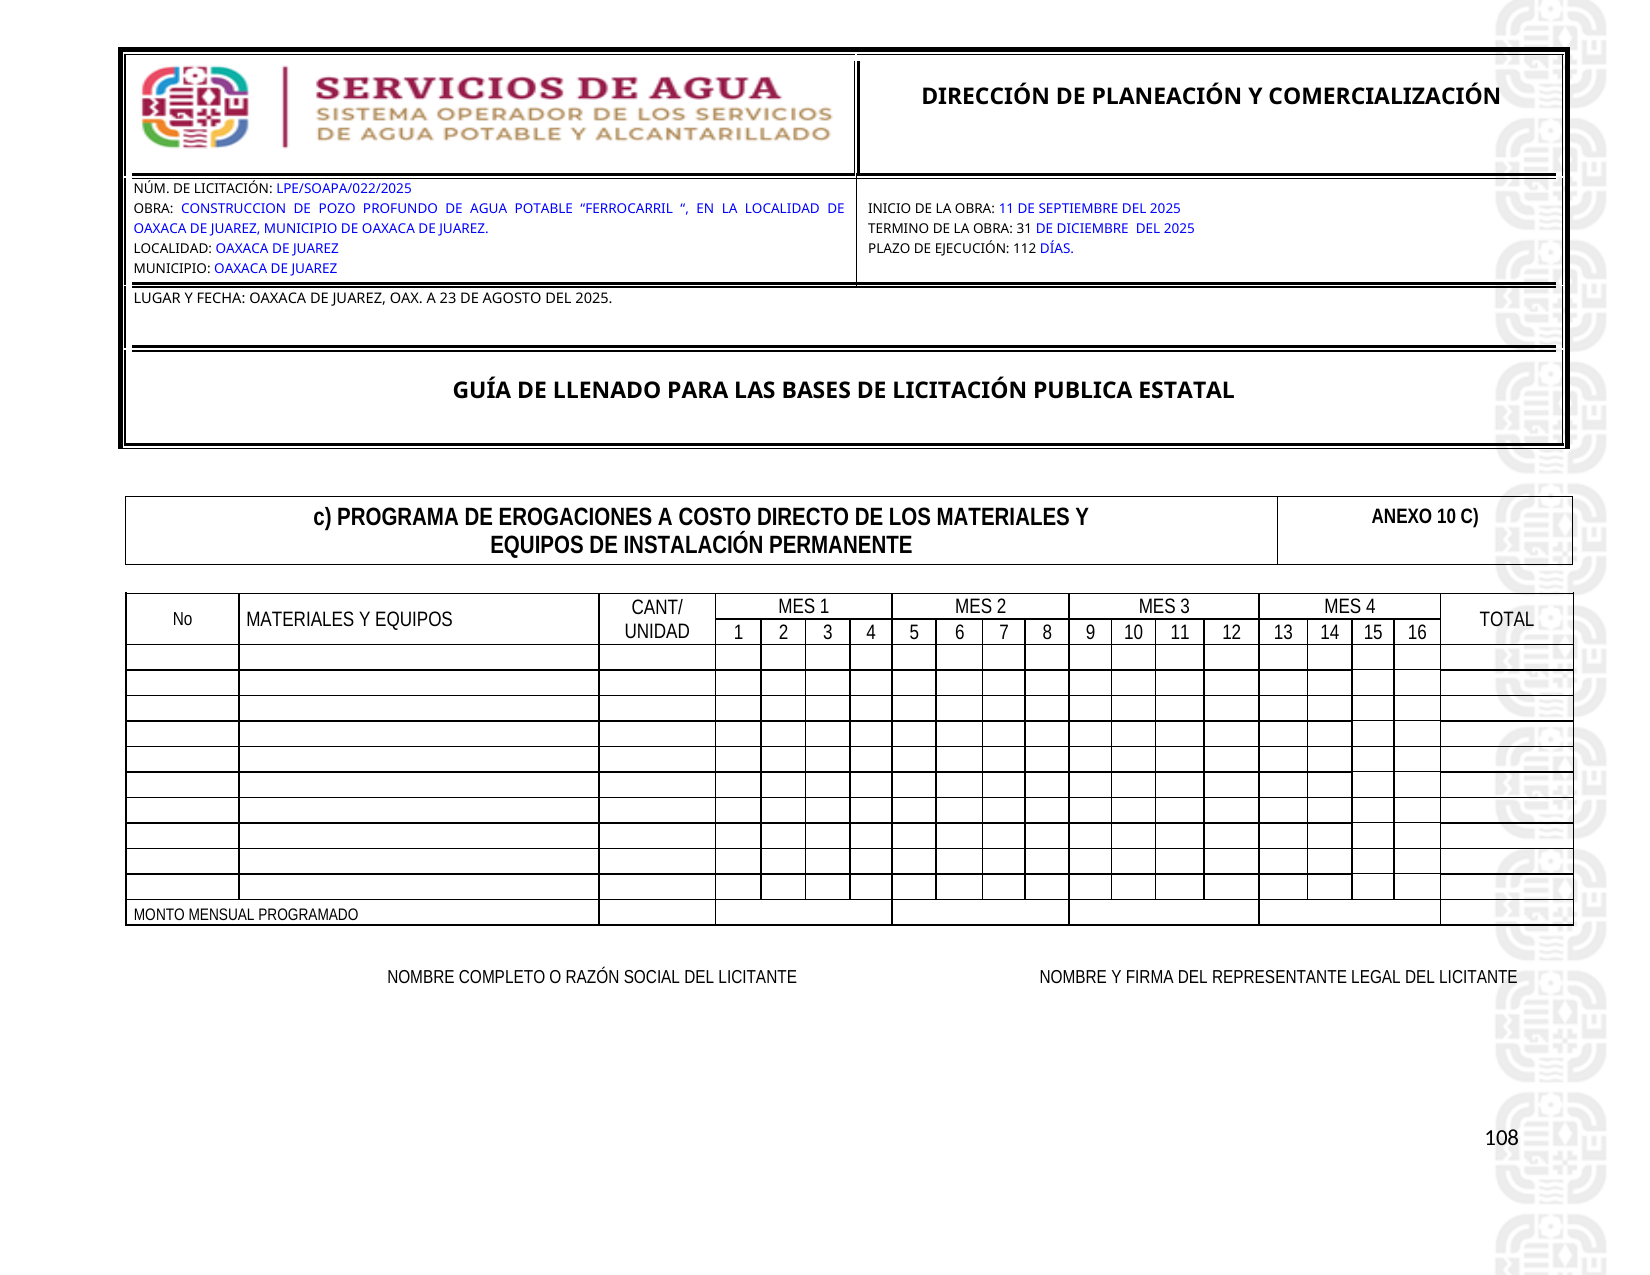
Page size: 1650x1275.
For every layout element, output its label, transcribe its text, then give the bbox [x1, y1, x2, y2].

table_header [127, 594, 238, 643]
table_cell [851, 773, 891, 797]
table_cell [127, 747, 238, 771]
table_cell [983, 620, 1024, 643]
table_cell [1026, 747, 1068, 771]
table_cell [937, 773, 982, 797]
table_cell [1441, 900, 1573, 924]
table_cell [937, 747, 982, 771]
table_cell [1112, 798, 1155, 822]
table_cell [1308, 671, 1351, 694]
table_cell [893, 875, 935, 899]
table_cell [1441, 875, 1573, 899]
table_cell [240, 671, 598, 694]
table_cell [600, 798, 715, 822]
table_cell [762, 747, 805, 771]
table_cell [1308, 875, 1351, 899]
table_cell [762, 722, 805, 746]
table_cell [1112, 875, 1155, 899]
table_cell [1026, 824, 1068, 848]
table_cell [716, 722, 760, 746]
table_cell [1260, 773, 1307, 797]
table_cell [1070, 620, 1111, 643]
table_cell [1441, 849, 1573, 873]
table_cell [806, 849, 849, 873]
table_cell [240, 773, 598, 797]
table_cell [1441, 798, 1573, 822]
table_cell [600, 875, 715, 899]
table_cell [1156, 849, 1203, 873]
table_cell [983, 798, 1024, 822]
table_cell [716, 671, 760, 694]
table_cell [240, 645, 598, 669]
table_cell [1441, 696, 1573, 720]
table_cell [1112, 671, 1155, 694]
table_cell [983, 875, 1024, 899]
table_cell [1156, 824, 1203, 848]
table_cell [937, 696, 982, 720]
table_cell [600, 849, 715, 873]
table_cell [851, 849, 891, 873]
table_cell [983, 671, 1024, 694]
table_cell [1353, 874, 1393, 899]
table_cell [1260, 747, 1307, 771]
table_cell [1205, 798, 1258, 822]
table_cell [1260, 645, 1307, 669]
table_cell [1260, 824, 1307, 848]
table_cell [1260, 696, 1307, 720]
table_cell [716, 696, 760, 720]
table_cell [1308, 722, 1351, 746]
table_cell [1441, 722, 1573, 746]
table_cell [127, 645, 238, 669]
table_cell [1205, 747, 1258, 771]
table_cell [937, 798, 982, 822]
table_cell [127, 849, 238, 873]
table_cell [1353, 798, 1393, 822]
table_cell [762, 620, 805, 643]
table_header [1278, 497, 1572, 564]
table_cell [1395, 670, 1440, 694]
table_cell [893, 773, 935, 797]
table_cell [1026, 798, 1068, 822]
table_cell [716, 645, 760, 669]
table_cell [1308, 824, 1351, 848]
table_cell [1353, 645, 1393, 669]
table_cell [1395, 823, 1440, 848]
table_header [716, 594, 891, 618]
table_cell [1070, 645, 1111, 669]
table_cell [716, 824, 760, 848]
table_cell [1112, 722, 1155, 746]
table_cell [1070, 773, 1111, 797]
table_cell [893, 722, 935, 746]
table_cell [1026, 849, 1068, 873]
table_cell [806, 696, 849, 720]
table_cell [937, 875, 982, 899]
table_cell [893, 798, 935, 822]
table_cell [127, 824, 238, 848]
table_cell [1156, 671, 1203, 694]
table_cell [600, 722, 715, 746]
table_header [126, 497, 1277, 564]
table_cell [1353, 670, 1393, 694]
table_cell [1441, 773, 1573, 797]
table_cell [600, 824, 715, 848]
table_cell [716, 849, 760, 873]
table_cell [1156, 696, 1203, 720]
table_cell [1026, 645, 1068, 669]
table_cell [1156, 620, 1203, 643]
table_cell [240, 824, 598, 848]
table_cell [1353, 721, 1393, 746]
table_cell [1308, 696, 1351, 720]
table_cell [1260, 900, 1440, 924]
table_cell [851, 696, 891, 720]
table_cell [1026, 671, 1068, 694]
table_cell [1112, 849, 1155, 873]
text NOMBRE COMPLETO O RAZÓN SOCIAL DEL LICITANTE NOMBRE Y FIRMA DEL REPRESENTANTE LEGAL DEL LICITANTE [118, 966, 1519, 988]
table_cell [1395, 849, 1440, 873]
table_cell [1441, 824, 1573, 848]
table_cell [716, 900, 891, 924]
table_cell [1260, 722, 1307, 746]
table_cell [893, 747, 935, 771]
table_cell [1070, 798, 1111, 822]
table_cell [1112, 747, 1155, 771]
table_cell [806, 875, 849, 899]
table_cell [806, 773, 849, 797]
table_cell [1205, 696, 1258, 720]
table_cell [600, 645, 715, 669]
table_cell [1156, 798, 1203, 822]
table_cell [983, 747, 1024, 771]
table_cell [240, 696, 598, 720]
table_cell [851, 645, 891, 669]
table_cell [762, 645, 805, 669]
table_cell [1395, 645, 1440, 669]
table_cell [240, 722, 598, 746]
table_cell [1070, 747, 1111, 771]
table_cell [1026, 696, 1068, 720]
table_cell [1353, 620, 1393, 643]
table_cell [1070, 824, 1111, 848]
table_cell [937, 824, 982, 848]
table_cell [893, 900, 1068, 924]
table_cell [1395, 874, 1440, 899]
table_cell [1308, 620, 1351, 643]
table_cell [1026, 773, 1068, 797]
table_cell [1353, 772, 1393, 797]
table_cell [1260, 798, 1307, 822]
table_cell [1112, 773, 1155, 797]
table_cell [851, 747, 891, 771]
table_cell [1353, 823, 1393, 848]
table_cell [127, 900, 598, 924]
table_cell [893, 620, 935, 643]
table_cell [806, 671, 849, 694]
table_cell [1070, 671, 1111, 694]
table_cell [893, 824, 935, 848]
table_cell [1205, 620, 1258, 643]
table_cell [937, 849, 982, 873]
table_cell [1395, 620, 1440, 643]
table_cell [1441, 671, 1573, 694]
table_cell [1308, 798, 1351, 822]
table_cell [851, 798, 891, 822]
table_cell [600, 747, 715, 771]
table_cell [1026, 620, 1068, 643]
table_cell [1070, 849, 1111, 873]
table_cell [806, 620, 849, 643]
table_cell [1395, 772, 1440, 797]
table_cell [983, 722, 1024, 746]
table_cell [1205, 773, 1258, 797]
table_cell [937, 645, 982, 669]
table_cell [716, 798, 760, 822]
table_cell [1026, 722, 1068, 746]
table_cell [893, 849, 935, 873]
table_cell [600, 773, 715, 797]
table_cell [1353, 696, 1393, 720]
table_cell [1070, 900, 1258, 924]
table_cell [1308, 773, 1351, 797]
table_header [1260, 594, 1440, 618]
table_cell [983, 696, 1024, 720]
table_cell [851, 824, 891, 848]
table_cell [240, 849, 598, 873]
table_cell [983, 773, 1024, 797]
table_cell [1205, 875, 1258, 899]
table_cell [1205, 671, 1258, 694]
picture [1480, 52, 1565, 448]
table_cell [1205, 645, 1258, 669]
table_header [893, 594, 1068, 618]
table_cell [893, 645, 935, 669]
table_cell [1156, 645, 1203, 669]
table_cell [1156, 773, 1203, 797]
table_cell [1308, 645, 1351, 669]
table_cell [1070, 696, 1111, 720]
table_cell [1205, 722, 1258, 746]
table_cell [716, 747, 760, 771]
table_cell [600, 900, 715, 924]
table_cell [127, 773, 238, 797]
picture [137, 57, 840, 162]
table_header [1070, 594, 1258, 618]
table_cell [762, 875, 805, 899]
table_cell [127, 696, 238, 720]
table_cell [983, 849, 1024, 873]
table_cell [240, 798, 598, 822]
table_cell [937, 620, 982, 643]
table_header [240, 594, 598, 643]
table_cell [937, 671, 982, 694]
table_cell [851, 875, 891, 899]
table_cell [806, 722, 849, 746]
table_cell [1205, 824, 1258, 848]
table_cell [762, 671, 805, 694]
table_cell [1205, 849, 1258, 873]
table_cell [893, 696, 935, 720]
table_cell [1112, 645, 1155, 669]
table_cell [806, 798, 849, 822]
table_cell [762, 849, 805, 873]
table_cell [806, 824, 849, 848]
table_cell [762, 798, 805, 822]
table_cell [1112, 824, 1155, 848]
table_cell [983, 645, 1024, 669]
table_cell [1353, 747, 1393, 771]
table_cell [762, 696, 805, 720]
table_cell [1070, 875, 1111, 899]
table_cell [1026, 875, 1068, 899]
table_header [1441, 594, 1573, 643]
picture [1480, 0, 1610, 1275]
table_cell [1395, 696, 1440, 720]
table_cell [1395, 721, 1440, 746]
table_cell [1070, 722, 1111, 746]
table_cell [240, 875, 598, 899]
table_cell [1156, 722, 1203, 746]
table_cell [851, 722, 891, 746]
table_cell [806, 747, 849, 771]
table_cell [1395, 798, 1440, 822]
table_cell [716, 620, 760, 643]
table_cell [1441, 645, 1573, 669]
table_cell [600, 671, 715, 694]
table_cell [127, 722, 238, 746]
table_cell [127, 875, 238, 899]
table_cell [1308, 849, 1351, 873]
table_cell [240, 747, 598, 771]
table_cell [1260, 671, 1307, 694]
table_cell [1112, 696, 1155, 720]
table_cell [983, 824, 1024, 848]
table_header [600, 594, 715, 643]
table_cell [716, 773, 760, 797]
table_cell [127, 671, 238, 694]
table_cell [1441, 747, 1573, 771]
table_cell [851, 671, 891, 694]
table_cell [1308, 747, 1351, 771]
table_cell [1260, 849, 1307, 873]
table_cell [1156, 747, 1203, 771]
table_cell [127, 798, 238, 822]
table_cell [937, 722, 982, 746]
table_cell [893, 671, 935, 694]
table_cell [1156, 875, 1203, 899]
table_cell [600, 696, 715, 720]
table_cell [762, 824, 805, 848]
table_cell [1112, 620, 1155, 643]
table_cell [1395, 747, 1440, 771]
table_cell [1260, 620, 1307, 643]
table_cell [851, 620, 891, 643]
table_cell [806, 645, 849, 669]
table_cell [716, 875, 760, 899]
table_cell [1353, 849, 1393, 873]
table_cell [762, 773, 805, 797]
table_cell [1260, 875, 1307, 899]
